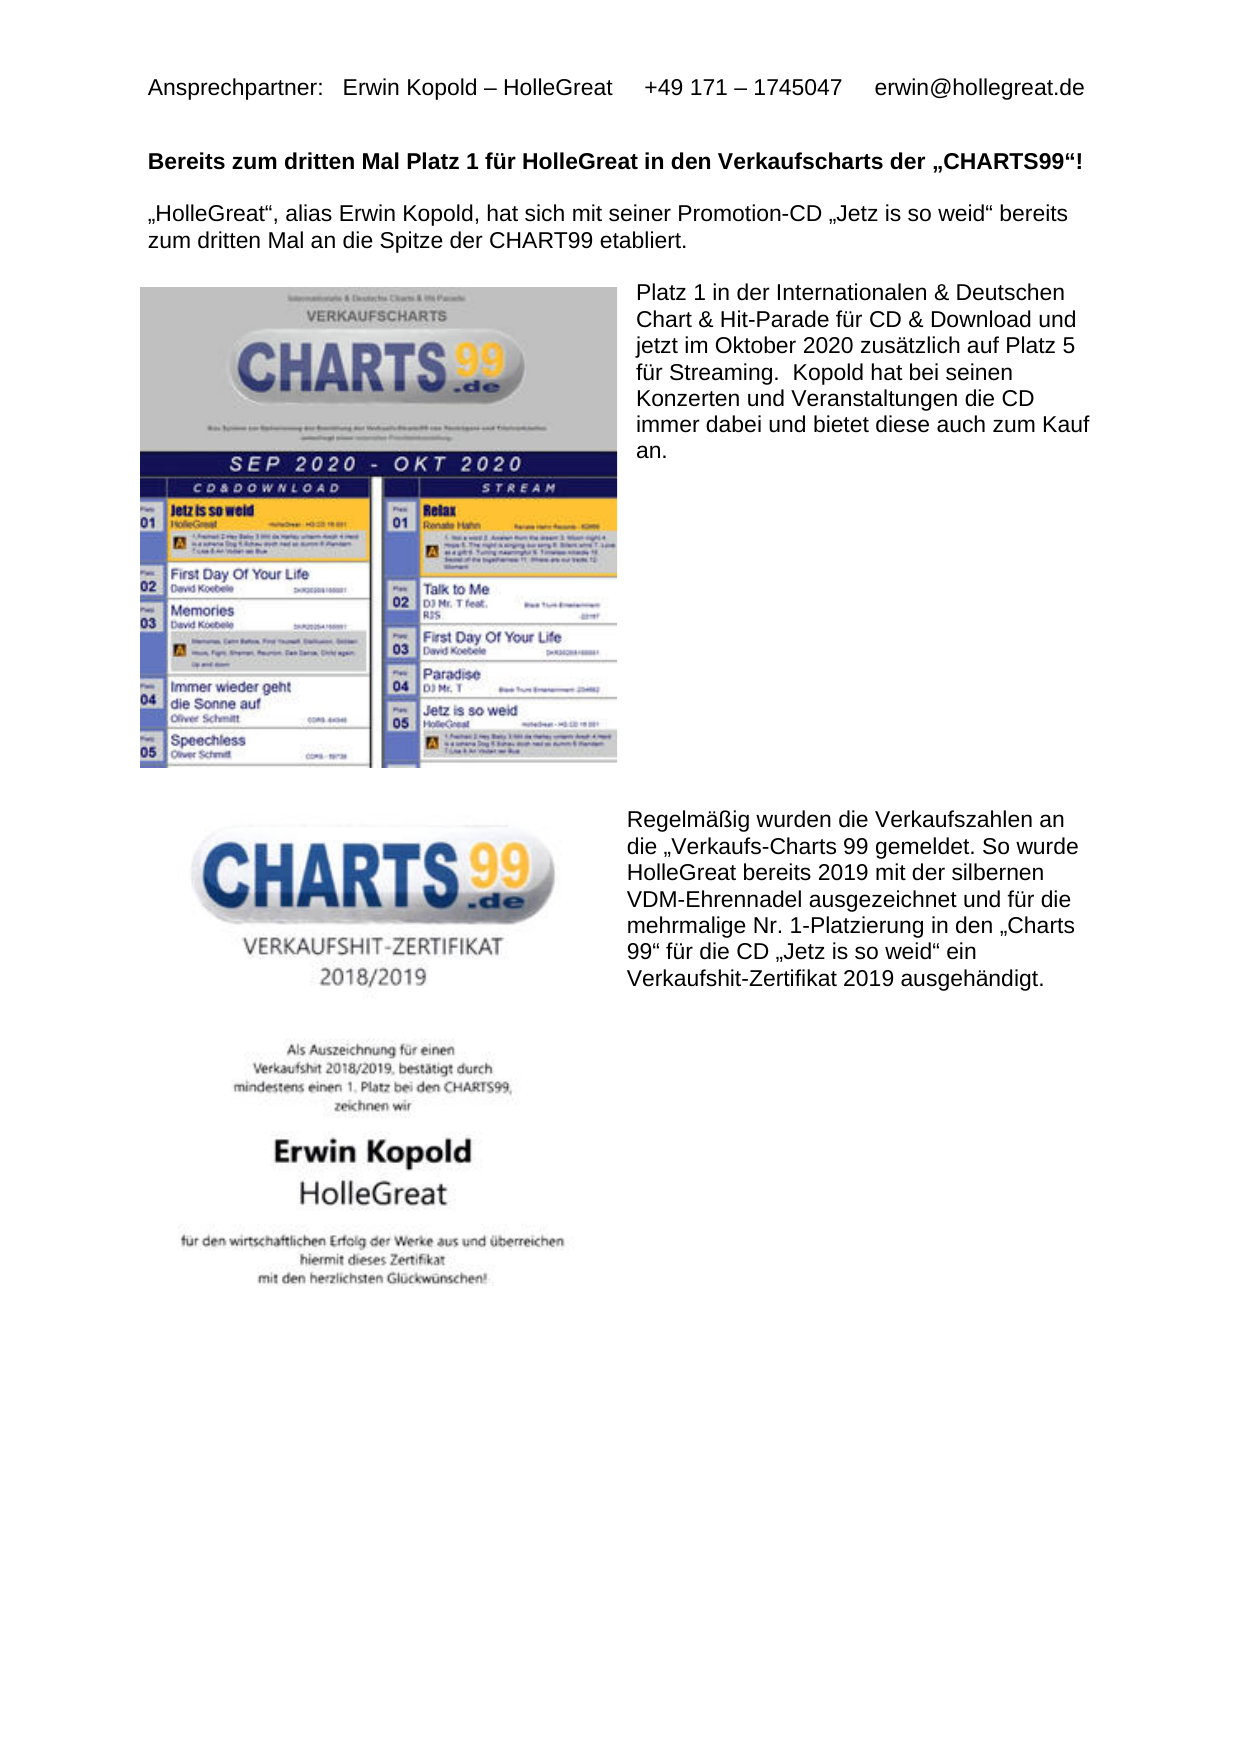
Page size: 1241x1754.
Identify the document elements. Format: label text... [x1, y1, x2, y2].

picture [139, 814, 608, 1284]
text Regelmäßig wurden die Verkaufszahlen an die „Verkaufs-Charts 99 gemeldet. So wurde HolleGreat bereits 2019 mit der silbernen VDM-Ehrennadel ausgezeichnet und für die mehrmalige Nr. 1-Platzierung in den „Charts 99“ für die CD „Jetz is so weid“ ein Verkaufshit-Zertifikat 2019 ausgehändigt. [148, 806, 1093, 991]
text Platz 1 in der Internationalen & Deutschen Chart & Hit-Parade für CD & Download und jetzt im Oktober 2020 zusätzlich auf Platz 5 für Streaming. Kopold hat bei seinen Konzerten und Veranstaltungen die CD immer dabei und bietet diese auch zum Kauf an. [148, 279, 1093, 464]
text Bereits zum dritten Mal Platz 1 für HolleGreat in den Verkaufscharts der „CHARTS99“! [148, 148, 1093, 174]
picture [138, 287, 618, 766]
text „HolleGreat“, alias Erwin Kopold, hat sich mit seiner Promotion-CD „Jetz is so weid“ bereits zum dritten Mal an die Spitze der CHART99 etabliert. [148, 200, 1093, 253]
